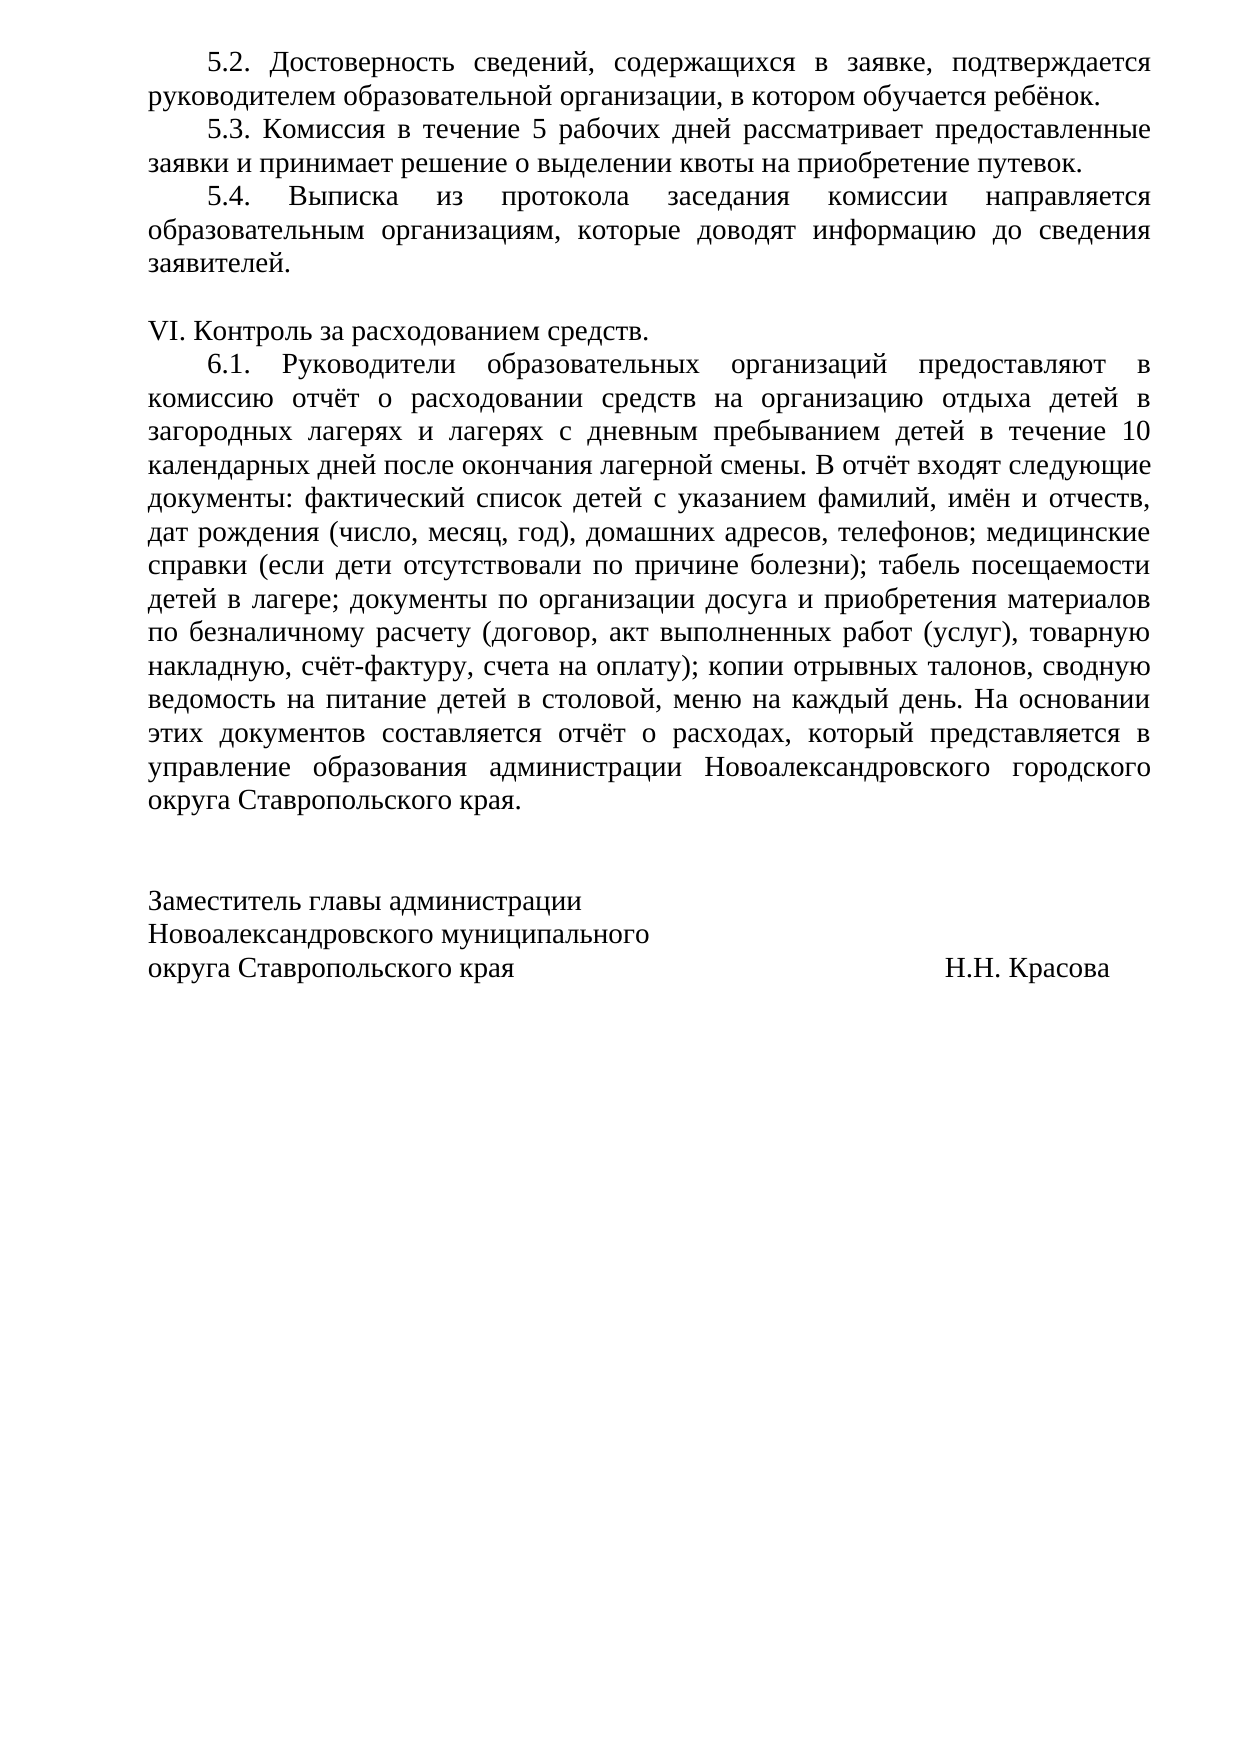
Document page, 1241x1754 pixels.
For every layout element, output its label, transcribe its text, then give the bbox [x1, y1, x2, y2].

text VI. Контроль за расходованием средств. [148, 313, 1152, 346]
text 6.1. Руководители образовательных организаций предоставляют в комиссию отчёт о расходовании средств на организацию отдыха детей в загородных лагерях и лагерях с дневным пребыванием детей в течение 10 календарных дней после окончания лагерной смены. В отчёт входят следующие документы: фактический список детей с указанием фамилий, имён и отчеств, дат рождения (число, месяц, год), домашних адресов, телефонов; медицинские справки (если дети отсутствовали по причине болезни); табель посещаемости детей в лагере; документы по организации досуга и приобретения материалов по безналичному расчету (договор, акт выполненных работ (услуг), товарную накладную, счёт-фактуру, счета на оплату); копии отрывных талонов, сводную ведомость на питание детей в столовой, меню на каждый день. На основании этих документов составляется отчёт о расходах, который представляется в управление образования администрации Новоалександровского городского округа Ставропольского края. [148, 346, 1152, 816]
text Заместитель главы администрации [148, 883, 1152, 916]
text Новоалександровского муниципального [148, 916, 1152, 950]
text 5.4. Выписка из протокола заседания комиссии направляется образовательным организациям, которые доводят информацию до сведения заявителей. [148, 178, 1152, 279]
text 5.3. Комиссия в течение 5 рабочих дней рассматривает предоставленные заявки и принимает решение о выделении квоты на приобретение путевок. [148, 111, 1152, 178]
text 5.2. Достоверность сведений, содержащихся в заявке, подтверждается руководителем образовательной организации, в котором обучается ребёнок. [148, 44, 1152, 111]
text округа Ставропольского края Н.Н. Красова [148, 950, 1152, 983]
